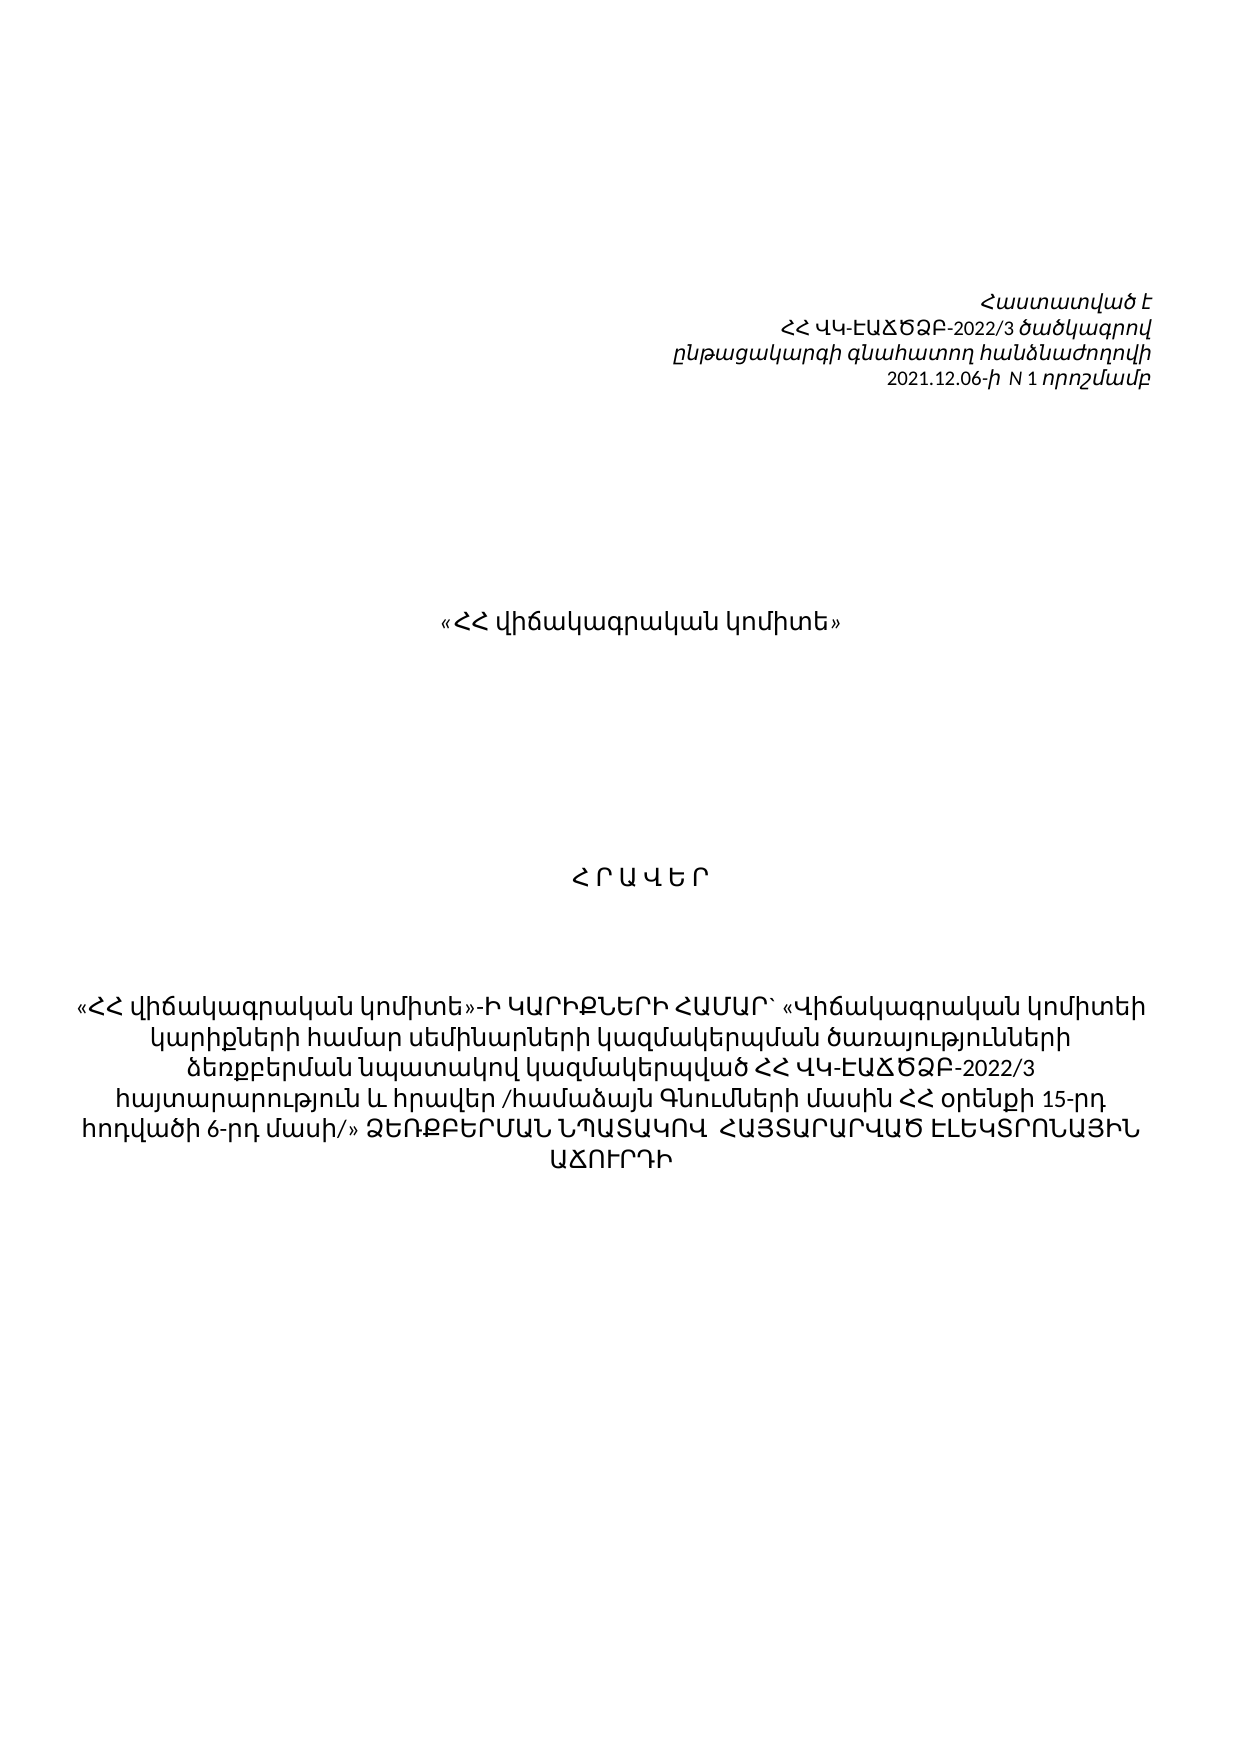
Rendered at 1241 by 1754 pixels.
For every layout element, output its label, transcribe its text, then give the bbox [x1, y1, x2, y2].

text ընթացակարգի գնահատող հանձնաժողովի [69, 340, 1152, 366]
text «ՀՀ վիճակագրական կոմիտե»-Ի ԿԱՐԻՔՆԵՐԻ ՀԱՄԱՐ` «Վիճակագրական կոմիտեի կարիքների համար սեմինարների կազմակերպման ծառայությունների ձեռքբերման նպատակով կազմակերպված ՀՀ ՎԿ-ԷԱՃԾՁԲ-2022/3 հայտարարություն և հրավեր /համաձայն Գնումների մասին ՀՀ օրենքի 15-րդ հոդվածի 6-րդ մասի/» ՁԵՌՔԲԵՐՄԱՆ ՆՊԱՏԱԿՈՎ ՀԱՅՏԱՐԱՐՎԱԾ ԷԼԵԿՏՐՈՆԱՅԻՆ ԱՃՈՒՐԴԻ [69, 991, 1152, 1174]
text « ՀՀ վիճակագրական կոմիտե» [69, 606, 1152, 637]
text Հ Ր Ա Վ Ե Ր [69, 862, 1152, 893]
text ՀՀ ՎԿ-ԷԱՃԾՁԲ-2022/3 ծածկագրով [69, 315, 1152, 340]
text Հաստատված է [69, 289, 1152, 315]
text 2021.12.06 -ի N 1 որոշմամբ [69, 366, 1152, 391]
